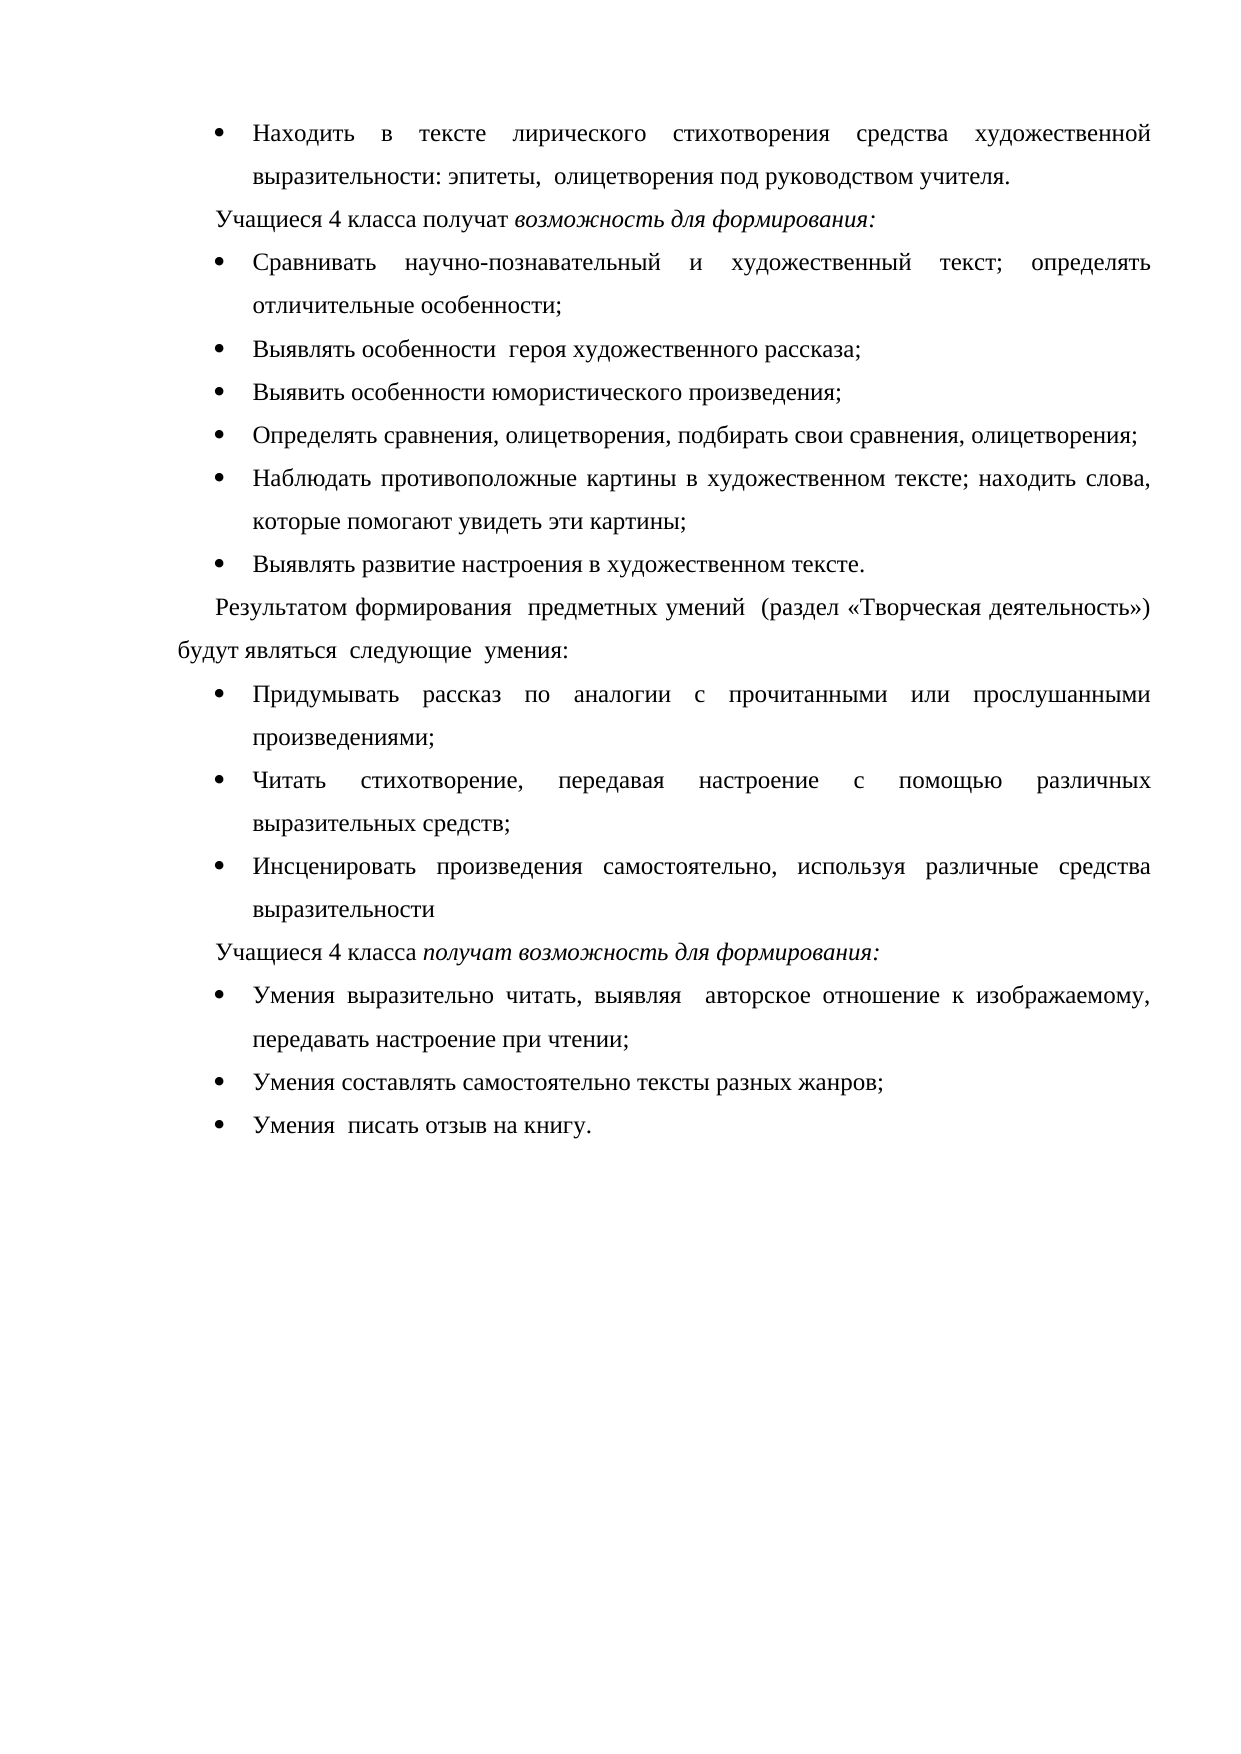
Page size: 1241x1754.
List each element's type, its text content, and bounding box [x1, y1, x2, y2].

list Умения составлять самостоятельно тексты разных жанров; [215, 1067, 1152, 1096]
list Находить в тексте лирического стихотворения средства художественной выразительности: эпитеты, олицетворения под руководством учителя. [215, 118, 1152, 190]
list Сравнивать научно-познавательный и художественный текст; определять отличительные особенности; [215, 247, 1152, 319]
text Результатом формирования предметных умений (раздел «Творческая деятельность») будут являться следующие умения: [177, 592, 1152, 664]
list Выявлять особенности героя художественного рассказа; [215, 334, 1152, 362]
list Определять сравнения, олицетворения, подбирать свои сравнения, олицетворения; [215, 420, 1152, 449]
list Придумывать рассказ по аналогии с прочитанными или прослушанными произведениями; [215, 679, 1152, 751]
list Читать стихотворение, передавая настроение с помощью различных выразительных средств; [215, 765, 1152, 837]
list Выявить особенности юмористического произведения; [215, 377, 1152, 406]
list Умения писать отзыв на книгу. [215, 1110, 1152, 1139]
list Наблюдать противоположные картины в художественном тексте; находить слова, которые помогают увидеть эти картины; [215, 463, 1152, 535]
list Инсценировать произведения самостоятельно, используя различные средства выразительности [215, 851, 1152, 923]
text Учащиеся 4 класса получат возможность для формирования: [177, 937, 1152, 966]
text Учащиеся 4 класса получат возможность для формирования: [177, 204, 1152, 233]
list Умения выразительно читать, выявляя авторское отношение к изображаемому, передавать настроение при чтении; [215, 981, 1152, 1052]
list Выявлять развитие настроения в художественном тексте. [215, 549, 1152, 578]
